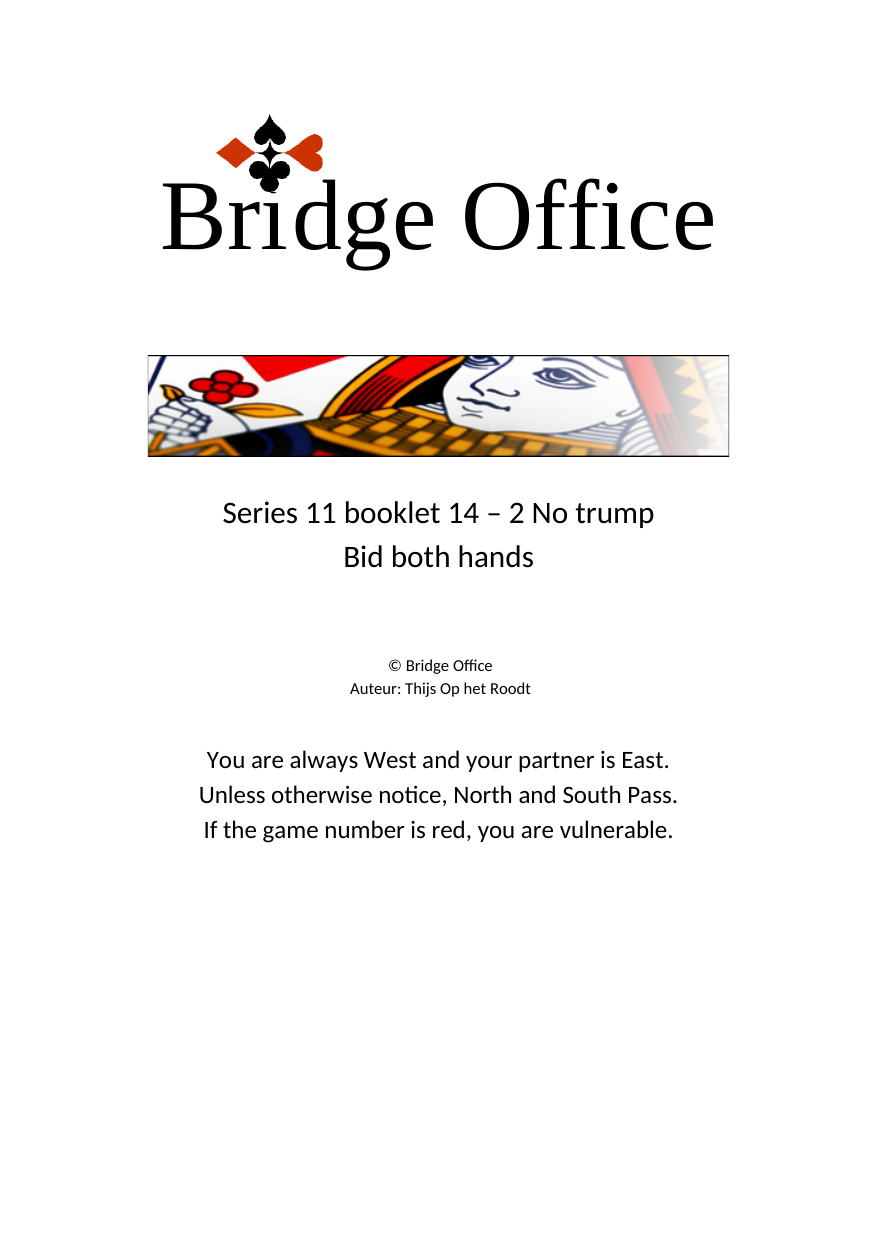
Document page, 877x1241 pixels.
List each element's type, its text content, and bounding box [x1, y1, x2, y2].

text © Bridge Office [148, 655, 729, 676]
text If the game number is red, you are vulnerable. [148, 814, 729, 845]
text Auteur: Thijs Op het Roodt You are always West and your partner is East. [148, 678, 729, 775]
picture [215, 113, 323, 192]
text Series 11 booklet 14 – 2 No trump [148, 493, 729, 531]
text Bid both hands [148, 537, 729, 575]
picture [147, 355, 730, 457]
text Unless otherwise notice, North and South Pass. [148, 779, 729, 810]
